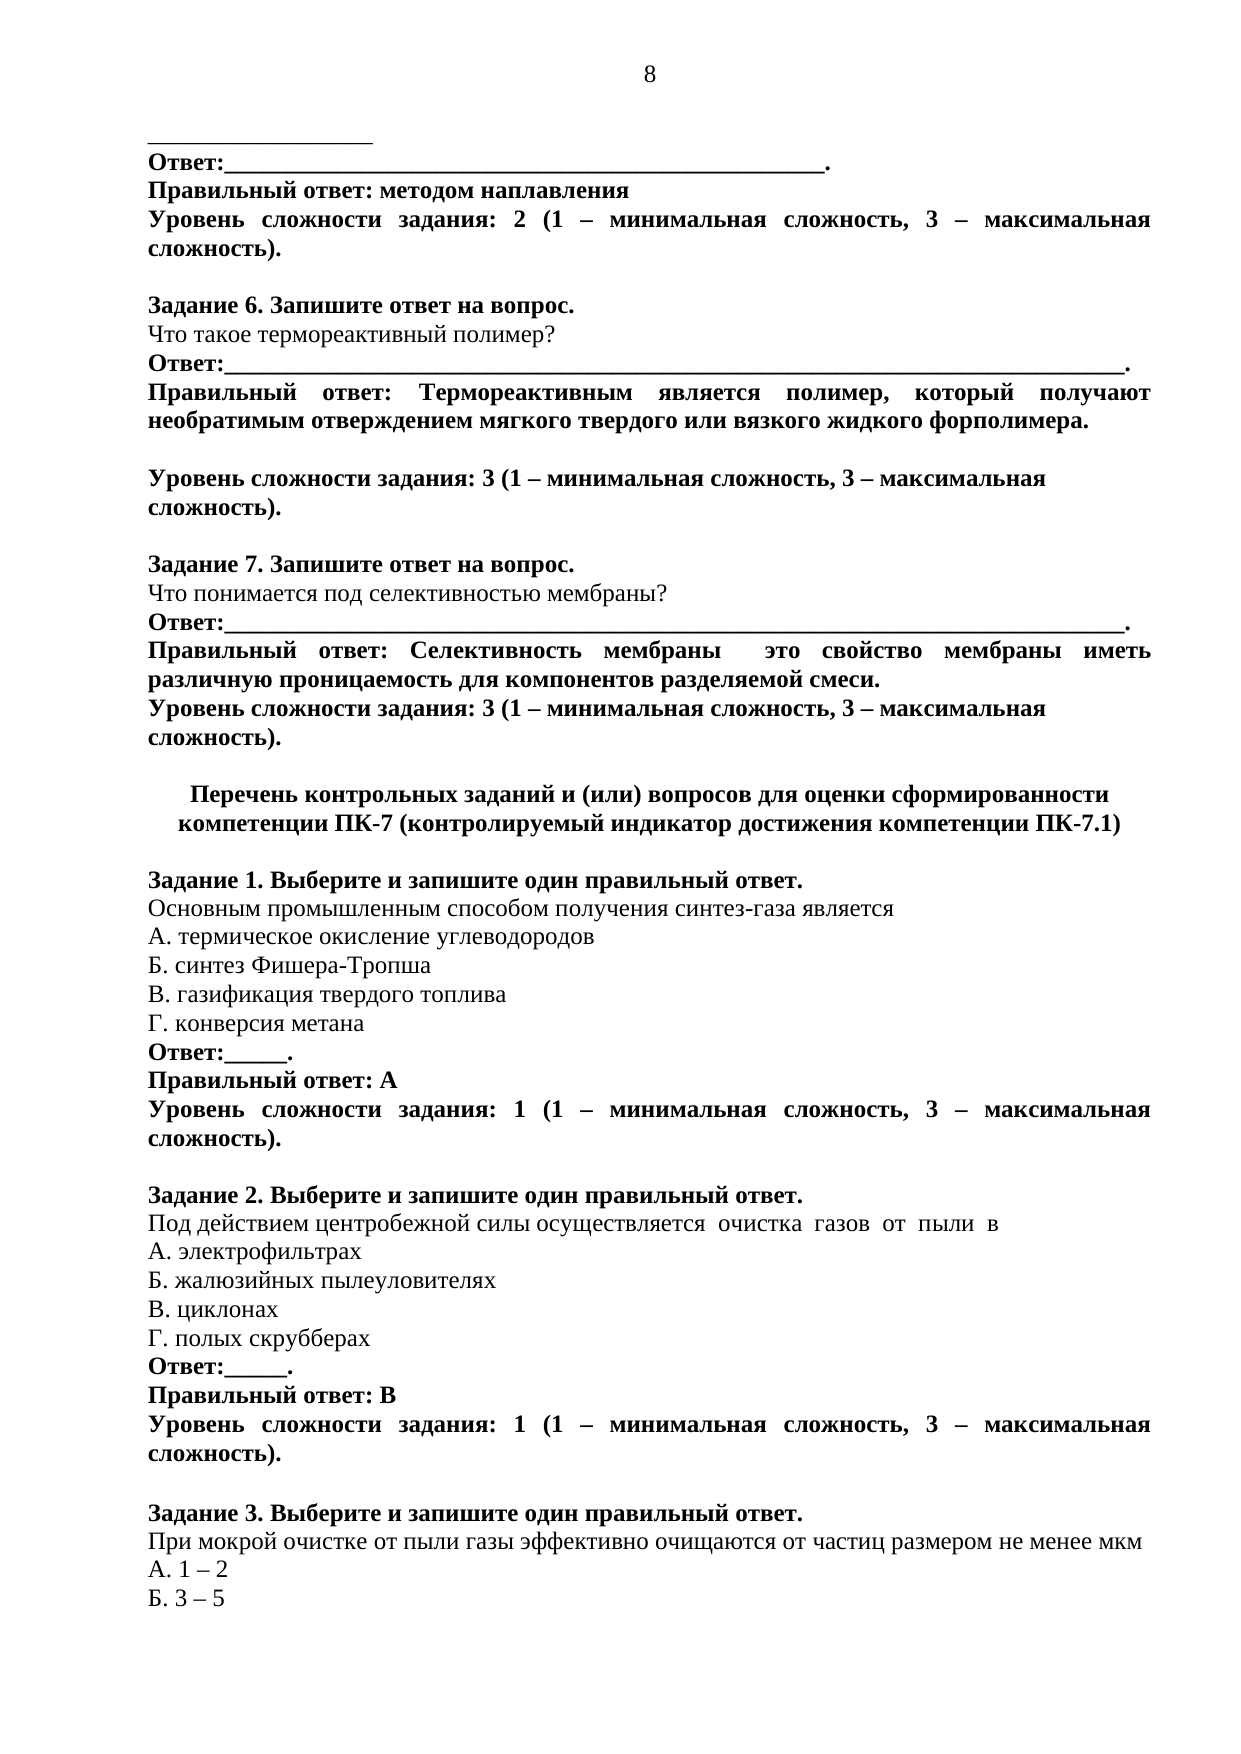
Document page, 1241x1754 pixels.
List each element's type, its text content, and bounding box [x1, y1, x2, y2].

text Ответ:________________________________________________. [148, 147, 1152, 176]
text Уровень сложности задания: 3 (1 – минимальная сложность, 3 – максимальная сложность). [148, 693, 1152, 751]
text Ответ:_____. [148, 1351, 1152, 1380]
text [148, 118, 1152, 147]
text А. электрофильтрах [148, 1237, 1154, 1265]
text А. термическое окисление углеводородов [148, 922, 1154, 950]
text Что такое термореактивный полимер? [148, 319, 1152, 348]
text Правильный ответ: Селективность мембраны это свойство мембраны иметь различную проницаемость для компонентов разделяемой смеси. [148, 636, 1152, 693]
text Правильный ответ: Термореактивным является полимер, который получают необратимым отверждением мягкого твердого или вязкого жидкого форполимера. [148, 377, 1152, 434]
text А. 1 – 2 [148, 1555, 1154, 1583]
text Задание 3. Выберите и запишите один правильный ответ. [148, 1498, 1152, 1527]
text Уровень сложности задания: 3 (1 – минимальная сложность, 3 – максимальная сложность). [148, 463, 1152, 521]
text Под действием центробежной силы осуществляется очистка газов от пыли в [148, 1209, 1154, 1237]
text Задание 7. Запишите ответ на вопрос. [148, 549, 1152, 578]
text Б. 3 – 5 [148, 1583, 1154, 1612]
text компетенции ПК-7 (контролируемый индикатор достижения компетенции ПК-7.1) [148, 808, 1152, 837]
text Задание 2. Выберите и запишите один правильный ответ. [148, 1180, 1152, 1209]
text В. газификация твердого топлива [148, 979, 1154, 1008]
text При мокрой очистке от пыли газы эффективно очищаются от частиц размером не менее мкм [148, 1527, 1154, 1555]
text Задание 6. Запишите ответ на вопрос. [148, 291, 1152, 319]
text Ответ:________________________________________________________________________. [148, 607, 1152, 636]
text Перечень контрольных заданий и (или) вопросов для оценки сформированности [148, 779, 1152, 808]
text Уровень сложности задания: 1 (1 – минимальная сложность, 3 – максимальная сложность). [148, 1094, 1152, 1152]
text Б. синтез Фишера-Тропша [148, 950, 1154, 979]
text Уровень сложности задания: 1 (1 – минимальная сложность, 3 – максимальная сложность). [148, 1409, 1152, 1466]
text Б. жалюзийных пылеуловителях [148, 1265, 1154, 1294]
text Г. полых скрубберах [148, 1323, 1154, 1351]
text Г. конверсия метана [148, 1008, 1154, 1037]
text Уровень сложности задания: 2 (1 – минимальная сложность, 3 – максимальная сложность). [148, 204, 1152, 262]
text Задание 1. Выберите и запишите один правильный ответ. [148, 866, 1152, 894]
text Ответ:________________________________________________________________________. [148, 348, 1152, 377]
text Правильный ответ: методом наплавления [148, 176, 1152, 204]
text Ответ:_____. [148, 1037, 1152, 1065]
text Основным промышленным способом получения синтез-газа является [148, 894, 1154, 922]
text Что понимается под селективностью мембраны? [148, 578, 1152, 607]
text В. циклонах [148, 1294, 1154, 1323]
text Правильный ответ: А [148, 1065, 1152, 1094]
text Правильный ответ: В [148, 1380, 1152, 1409]
